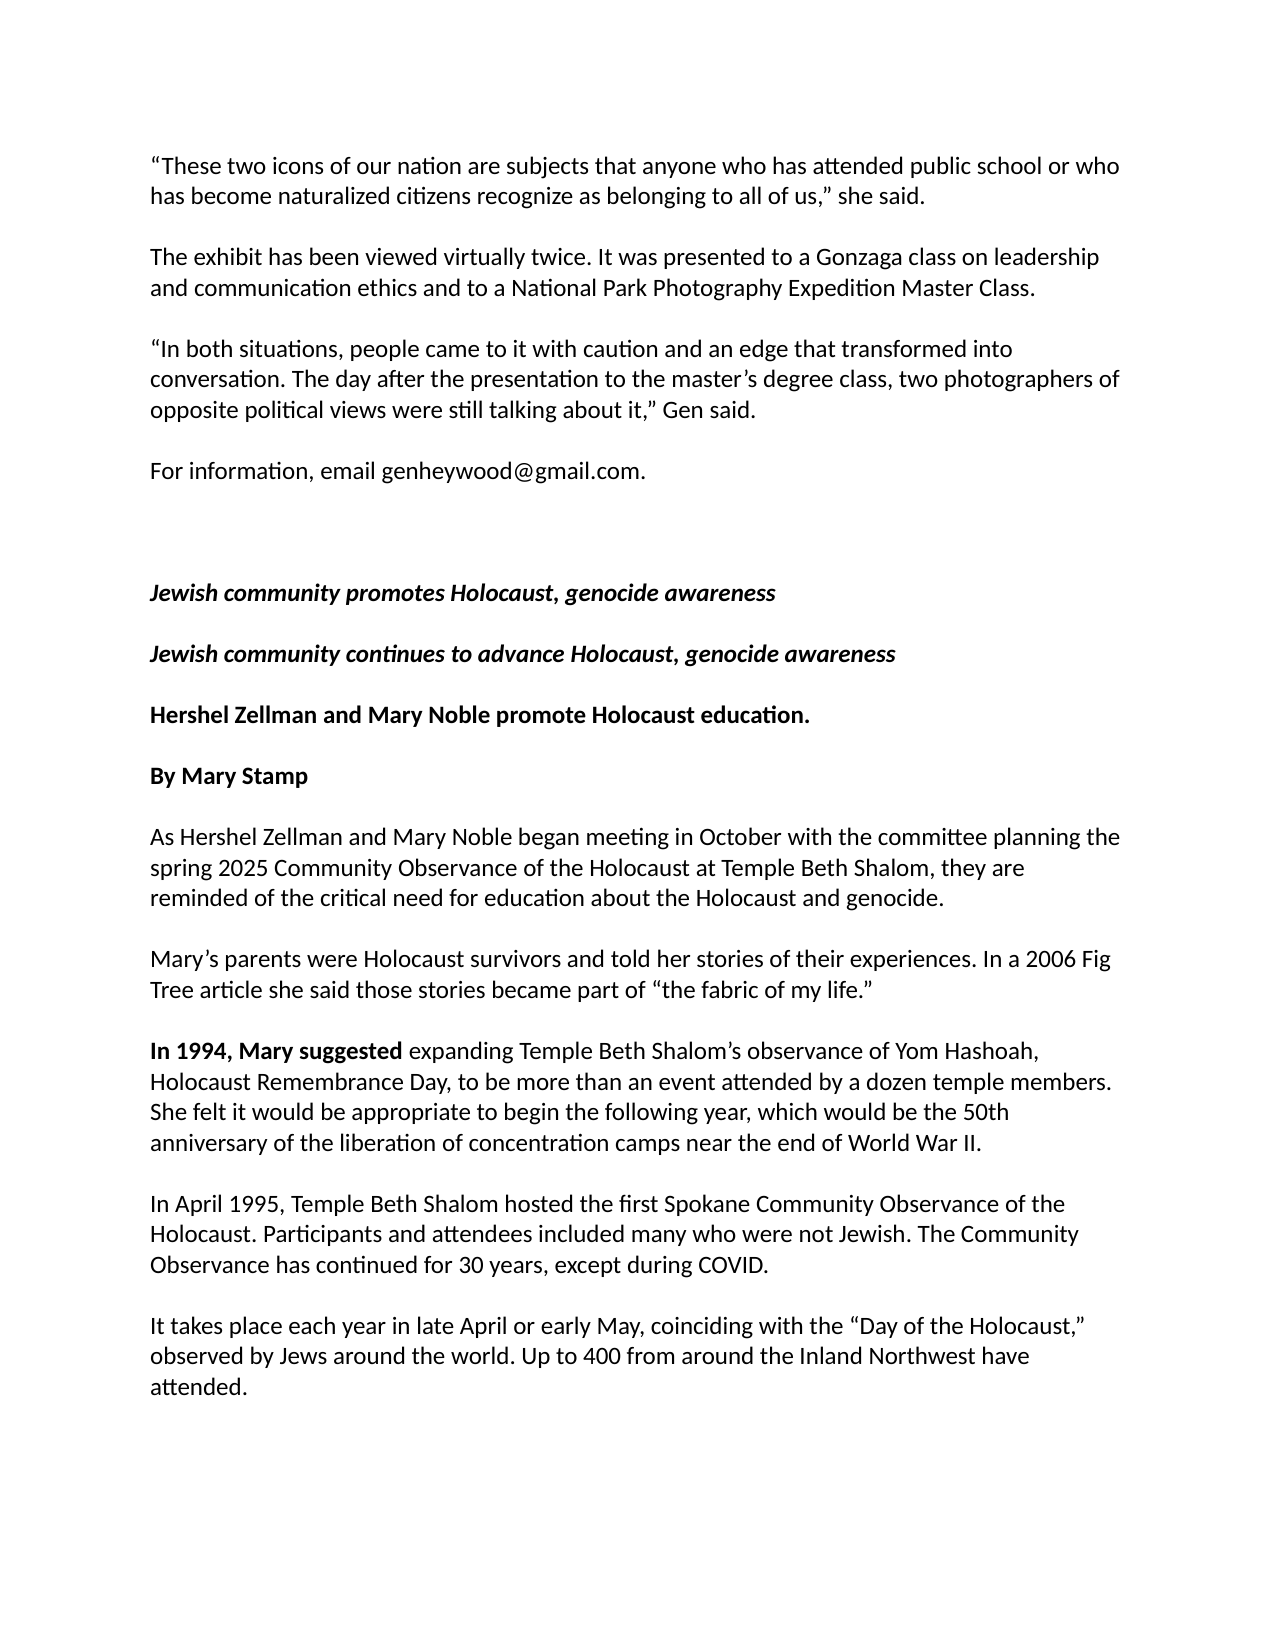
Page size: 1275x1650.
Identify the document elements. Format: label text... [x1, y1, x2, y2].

text For information, email genheywood@gmail.com. [150, 455, 1125, 486]
text The exhibit has been viewed virtually twice. It was presented to a Gonzaga class on leadership and communication ethics and to a National Park Photography Expedition Master Class. [150, 242, 1125, 303]
text Mary’s parents were Holocaust survivors and told her stories of their experiences. In a 2006 Fig Tree article she said those stories became part of “the fabric of my life.” [150, 943, 1125, 1004]
text Hershel Zellman and Mary Noble promote Holocaust education. [150, 699, 1125, 730]
text Jewish community promotes Holocaust, genocide awareness [150, 577, 1125, 608]
text It takes place each year in late April or early May, coinciding with the “Day of the Holocaust,” observed by Jews around the world. Up to 400 from around the Inland Northwest have attended. [150, 1310, 1125, 1401]
text “In both situations, people came to it with caution and an edge that transformed into conversation. The day after the presentation to the master’s degree class, two photographers of opposite political views were still talking about it,” Gen said. [150, 333, 1125, 425]
text “These two icons of our nation are subjects that anyone who has attended public school or who has become naturalized citizens recognize as belonging to all of us,” she said. [150, 150, 1125, 211]
text In April 1995, Temple Beth Shalom hosted the first Spokane Community Observance of the Holocaust. Participants and attendees included many who were not Jewish. The Community Observance has continued for 30 years, except during COVID. [150, 1188, 1125, 1279]
text Jewish community continues to advance Holocaust, genocide awareness [150, 638, 1125, 669]
text In 1994, Mary suggested expanding Temple Beth Shalom’s observance of Yom Hashoah, Holocaust Remembrance Day, to be more than an event attended by a dozen temple members. She felt it would be appropriate to begin the following year, which would be the 50th anniversary of the liberation of concentration camps near the end of World War II. [150, 1035, 1125, 1157]
text By Mary Stamp [150, 760, 1125, 791]
text As Hershel Zellman and Mary Noble began meeting in October with the committee planning the spring 2025 Community Observance of the Holocaust at Temple Beth Shalom, they are reminded of the critical need for education about the Holocaust and genocide. [150, 821, 1125, 913]
